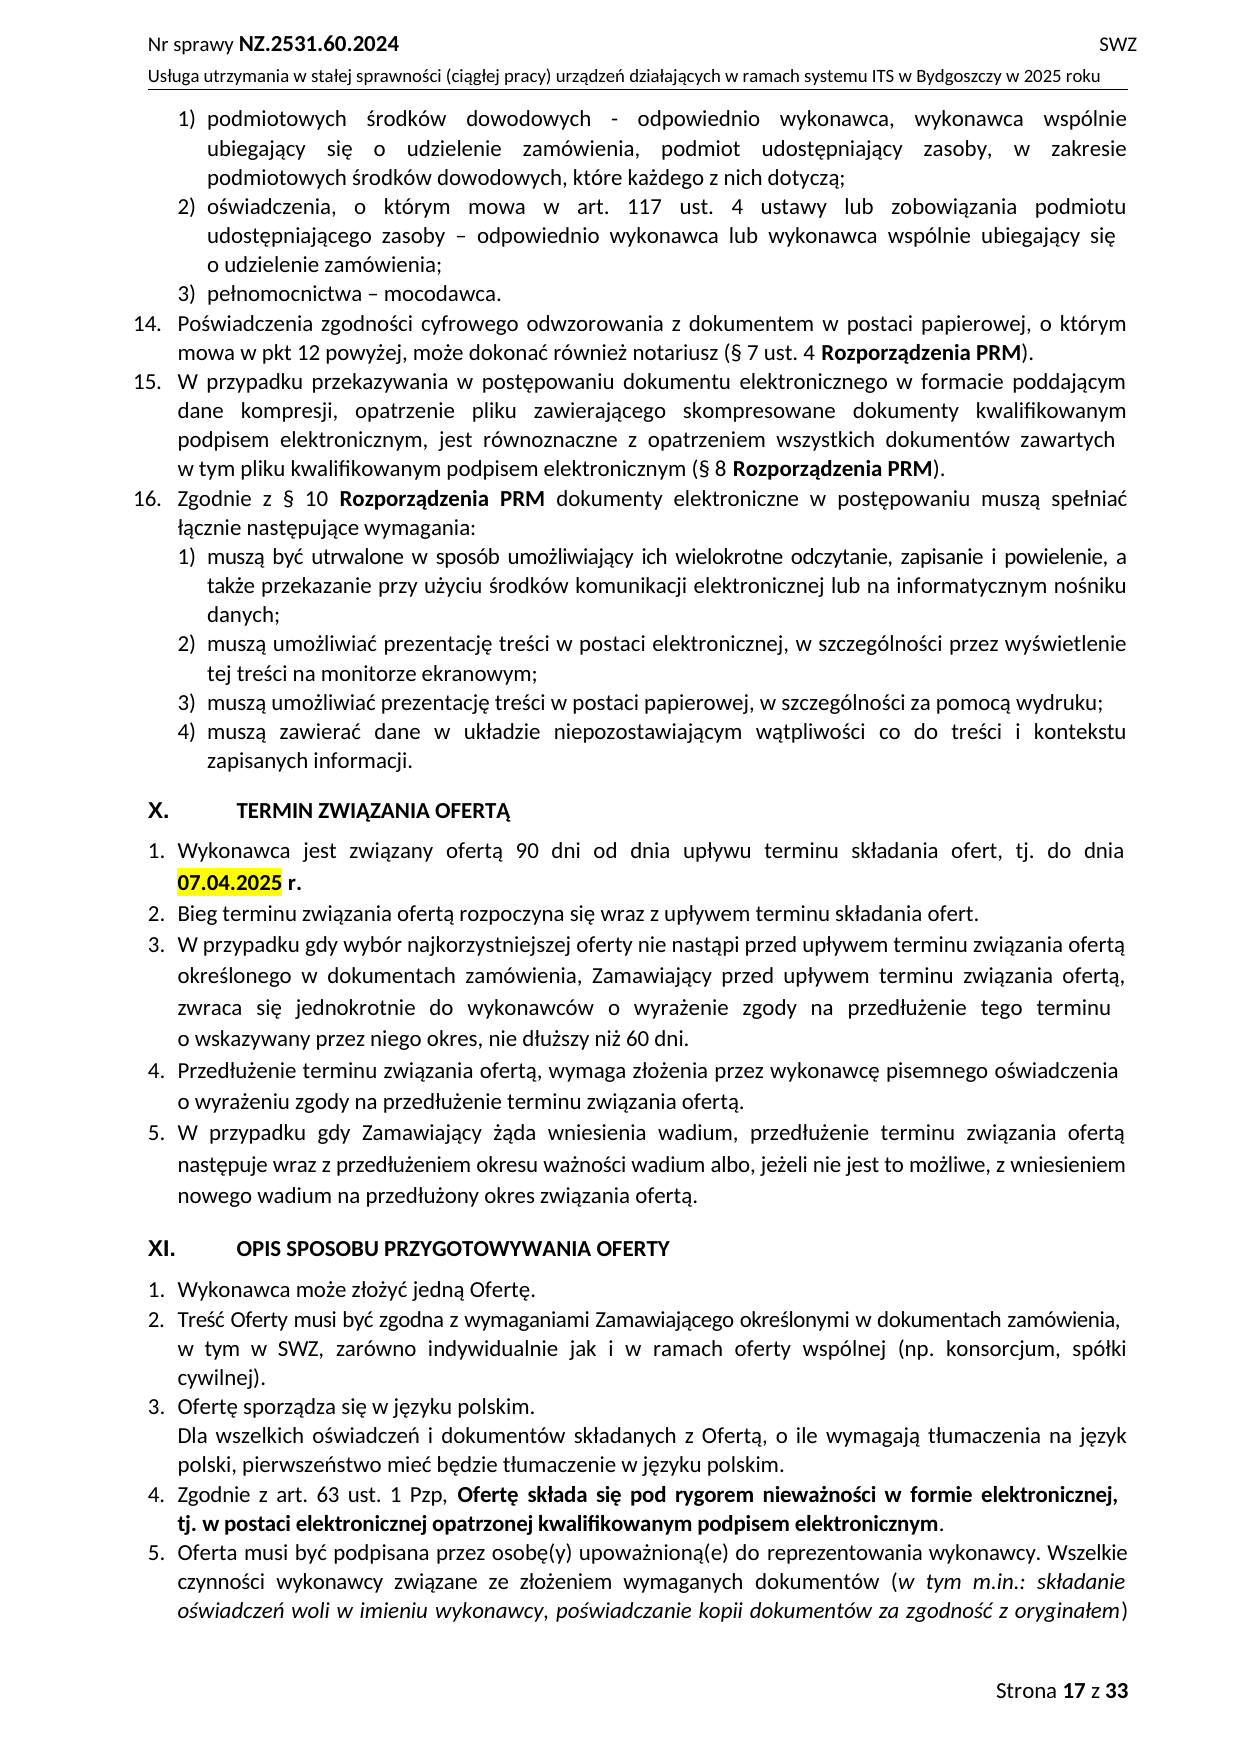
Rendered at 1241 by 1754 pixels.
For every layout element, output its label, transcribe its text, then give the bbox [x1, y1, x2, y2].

list W przypadku gdy wybór najkorzystniejszej oferty nie nastąpi przed upływem terminu związania ofertą określonego w dokumentach zamówienia, Zamawiający przed upływem terminu związania ofertą, zwraca się jednokrotnie do wykonawców o wyrażenie zgody na przedłużenie tego terminu o wskazywany przez niego okres, nie dłuższy niż 60 dni. [148, 930, 1127, 1052]
list Bieg terminu związania ofertą rozpoczyna się wraz z upływem terminu składania ofert. [148, 899, 1127, 927]
subtitle TERMIN ZWIĄZANIA OFERTĄ [148, 794, 1127, 824]
list pełnomocnictwa – mocodawca. [177, 278, 1128, 308]
list Zgodnie z art. 63 ust. 1 Pzp, Ofertę składa się pod rygorem nieważności w formie elektronicznej, tj. w postaci elektronicznej opatrzonej kwalifikowanym podpisem elektronicznym. [148, 1479, 1128, 1537]
list Poświadczenia zgodności cyfrowego odwzorowania z dokumentem w postaci papierowej, o którym mowa w pkt 12 powyżej, może dokonać również notariusz (§ 7 ust. 4 Rozporządzenia PRM). [133, 308, 1128, 366]
subtitle OPIS SPOSOBU PRZYGOTOWYWANIA OFERTY [148, 1233, 1127, 1262]
list oświadczenia, o którym mowa w art. 117 ust. 4 ustawy lub zobowiązania podmiotu udostępniającego zasoby – odpowiednio wykonawca lub wykonawca wspólnie ubiegający się o udzielenie zamówienia; [177, 191, 1128, 278]
list Ofertę sporządza się w języku polskim. [148, 1391, 1128, 1420]
list podmiotowych środków dowodowych - odpowiednio wykonawca, wykonawca wspólnie ubiegający się o udzielenie zamówienia, podmiot udostępniający zasoby, w zakresie podmiotowych środków dowodowych, które każdego z nich dotyczą; [177, 103, 1128, 191]
text Dla wszelkich oświadczeń i dokumentów składanych z Ofertą, o ile wymagają tłumaczenia na język polski, pierwszeństwo mieć będzie tłumaczenie w języku polskim. [177, 1420, 1128, 1479]
list muszą zawierać dane w układzie niepozostawiającym wątpliwości co do treści i kontekstu zapisanych informacji. [177, 716, 1128, 774]
list W przypadku przekazywania w postępowaniu dokumentu elektronicznego w formacie poddającym dane kompresji, opatrzenie pliku zawierającego skompresowane dokumenty kwalifikowanym podpisem elektronicznym, jest równoznaczne z opatrzeniem wszystkich dokumentów zawartych w tym pliku kwalifikowanym podpisem elektronicznym (§ 8 Rozporządzenia PRM). [133, 366, 1128, 483]
list muszą być utrwalone w sposób umożliwiający ich wielokrotne odczytanie, zapisanie i powielenie, a także przekazanie przy użyciu środków komunikacji elektronicznej lub na informatycznym nośniku danych; [177, 541, 1128, 628]
list Wykonawca może złożyć jedną Ofertę. [148, 1274, 1128, 1304]
list Zgodnie z § 10 Rozporządzenia PRM dokumenty elektroniczne w postępowaniu muszą spełniać łącznie następujące wymagania: [133, 483, 1128, 541]
list muszą umożliwiać prezentację treści w postaci elektronicznej, w szczególności przez wyświetlenie tej treści na monitorze ekranowym; [177, 628, 1128, 687]
list Treść Oferty musi być zgodna z wymaganiami Zamawiającego określonymi w dokumentach zamówienia, w tym w SWZ, zarówno indywidualnie jak i w ramach oferty wspólnej (np. konsorcjum, spółki cywilnej). [148, 1304, 1128, 1391]
list W przypadku gdy Zamawiający żąda wniesienia wadium, przedłużenie terminu związania ofertą następuje wraz z przedłużeniem okresu ważności wadium albo, jeżeli nie jest to możliwe, z wniesieniem nowego wadium na przedłużony okres związania ofertą. [148, 1118, 1127, 1209]
list muszą umożliwiać prezentację treści w postaci papierowej, w szczególności za pomocą wydruku; [177, 687, 1128, 716]
list Przedłużenie terminu związania ofertą, wymaga złożenia przez wykonawcę pisemnego oświadczenia o wyrażeniu zgody na przedłużenie terminu związania ofertą. [148, 1056, 1127, 1115]
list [148, 1537, 1128, 1624]
list Wykonawca jest związany ofertą 90 dni od dnia upływu terminu składania ofert, tj. do dnia 07.04.2025 r. [148, 836, 1127, 896]
